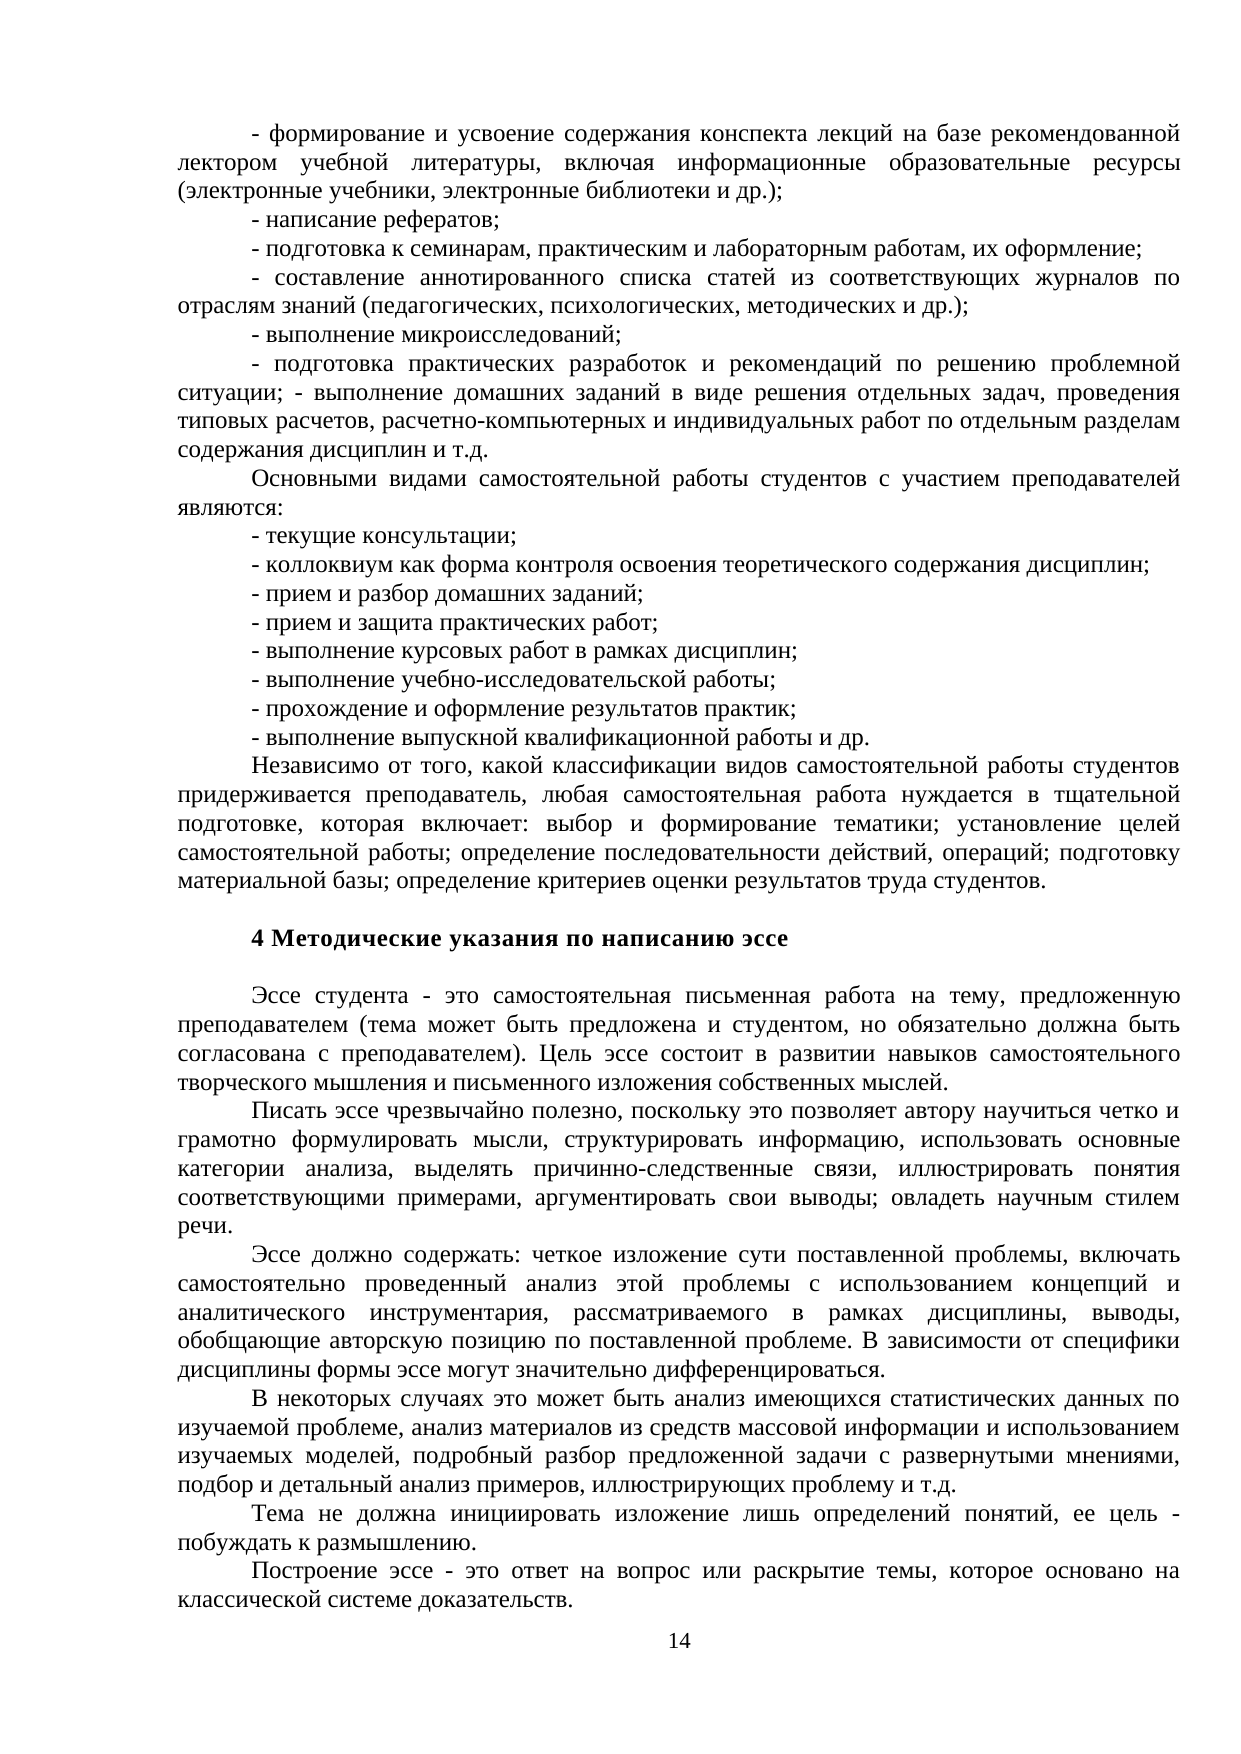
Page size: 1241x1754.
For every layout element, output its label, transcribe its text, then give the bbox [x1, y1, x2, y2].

text Писать эссе чрезвычайно полезно, поскольку это позволяет автору научиться четко и грамотно формулировать мысли, структурировать информацию, использовать основные категории анализа, выделять причинно-следственные связи, иллюстрировать понятия соответствующими примерами, аргументировать свои выводы; овладеть научным стилем речи. [177, 1096, 1181, 1239]
text - текущие консультации; [177, 521, 1181, 549]
text - подготовка к семинарам, практическим и лабораторным работам, их оформление; [177, 233, 1181, 262]
text - выполнение выпускной квалификационной работы и др. [177, 722, 1181, 751]
text - подготовка практических разработок и рекомендаций по решению проблемной ситуации; - выполнение домашних заданий в виде решения отдельных задач, проведения типовых расчетов, расчетно-компьютерных и индивидуальных работ по отдельным разделам содержания дисциплин и т.д. [177, 348, 1181, 463]
text - формирование и усвоение содержания конспекта лекций на базе рекомендованной лектором учебной литературы, включая информационные образовательные ресурсы (электронные учебники, электронные библиотеки и др.); [177, 118, 1181, 204]
text Эссе должно содержать: четкое изложение сути поставленной проблемы, включать самостоятельно проведенный анализ этой проблемы с использованием концепций и аналитического инструментария, рассматриваемого в рамках дисциплины, выводы, обобщающие авторскую позицию по поставленной проблеме. В зависимости от специфики дисциплины формы эссе могут значительно дифференцироваться. [177, 1239, 1181, 1383]
text - выполнение микроисследований; [177, 319, 1181, 348]
text Эссе студента - это самостоятельная письменная работа на тему, предложенную преподавателем (тема может быть предложена и студентом, но обязательно должна быть согласована с преподавателем). Цель эссе состоит в развитии навыков самостоятельного творческого мышления и письменного изложения собственных мыслей. [177, 981, 1181, 1096]
text - написание рефератов; [177, 204, 1181, 233]
text Основными видами самостоятельной работы студентов с участием преподавателей являются: [177, 463, 1181, 521]
text Построение эссе - это ответ на вопрос или раскрытие темы, которое основано на классической системе доказательств. [177, 1556, 1181, 1613]
text 4 Методические указания по написанию эссе [177, 923, 1181, 952]
text - выполнение учебно-исследовательской работы; [177, 664, 1181, 693]
text - прием и разбор домашних заданий; [177, 578, 1181, 607]
text В некоторых случаях это может быть анализ имеющихся статистических данных по изучаемой проблеме, анализ материалов из средств массовой информации и использованием изучаемых моделей, подробный разбор предложенной задачи с развернутыми мнениями, подбор и детальный анализ примеров, иллюстрирующих проблему и т.д. [177, 1383, 1181, 1498]
text - коллоквиум как форма контроля освоения теоретического содержания дисциплин; [177, 549, 1181, 578]
text - составление аннотированного списка статей из соответствующих журналов по отраслям знаний (педагогических, психологических, методических и др.); [177, 262, 1181, 319]
text - прохождение и оформление результатов практик; [177, 693, 1181, 722]
text - выполнение курсовых работ в рамках дисциплин; [177, 636, 1181, 664]
text - прием и защита практических работ; [177, 607, 1181, 636]
text Независимо от того, какой классификации видов самостоятельной работы студентов придерживается преподаватель, любая самостоятельная работа нуждается в тщательной подготовке, которая включает: выбор и формирование тематики; установление целей самостоятельной работы; определение последовательности действий, операций; подготовку материальной базы; определение критериев оценки результатов труда студентов. [177, 751, 1181, 894]
text Тема не должна инициировать изложение лишь определений понятий, ее цель - побуждать к размышлению. [177, 1498, 1181, 1556]
